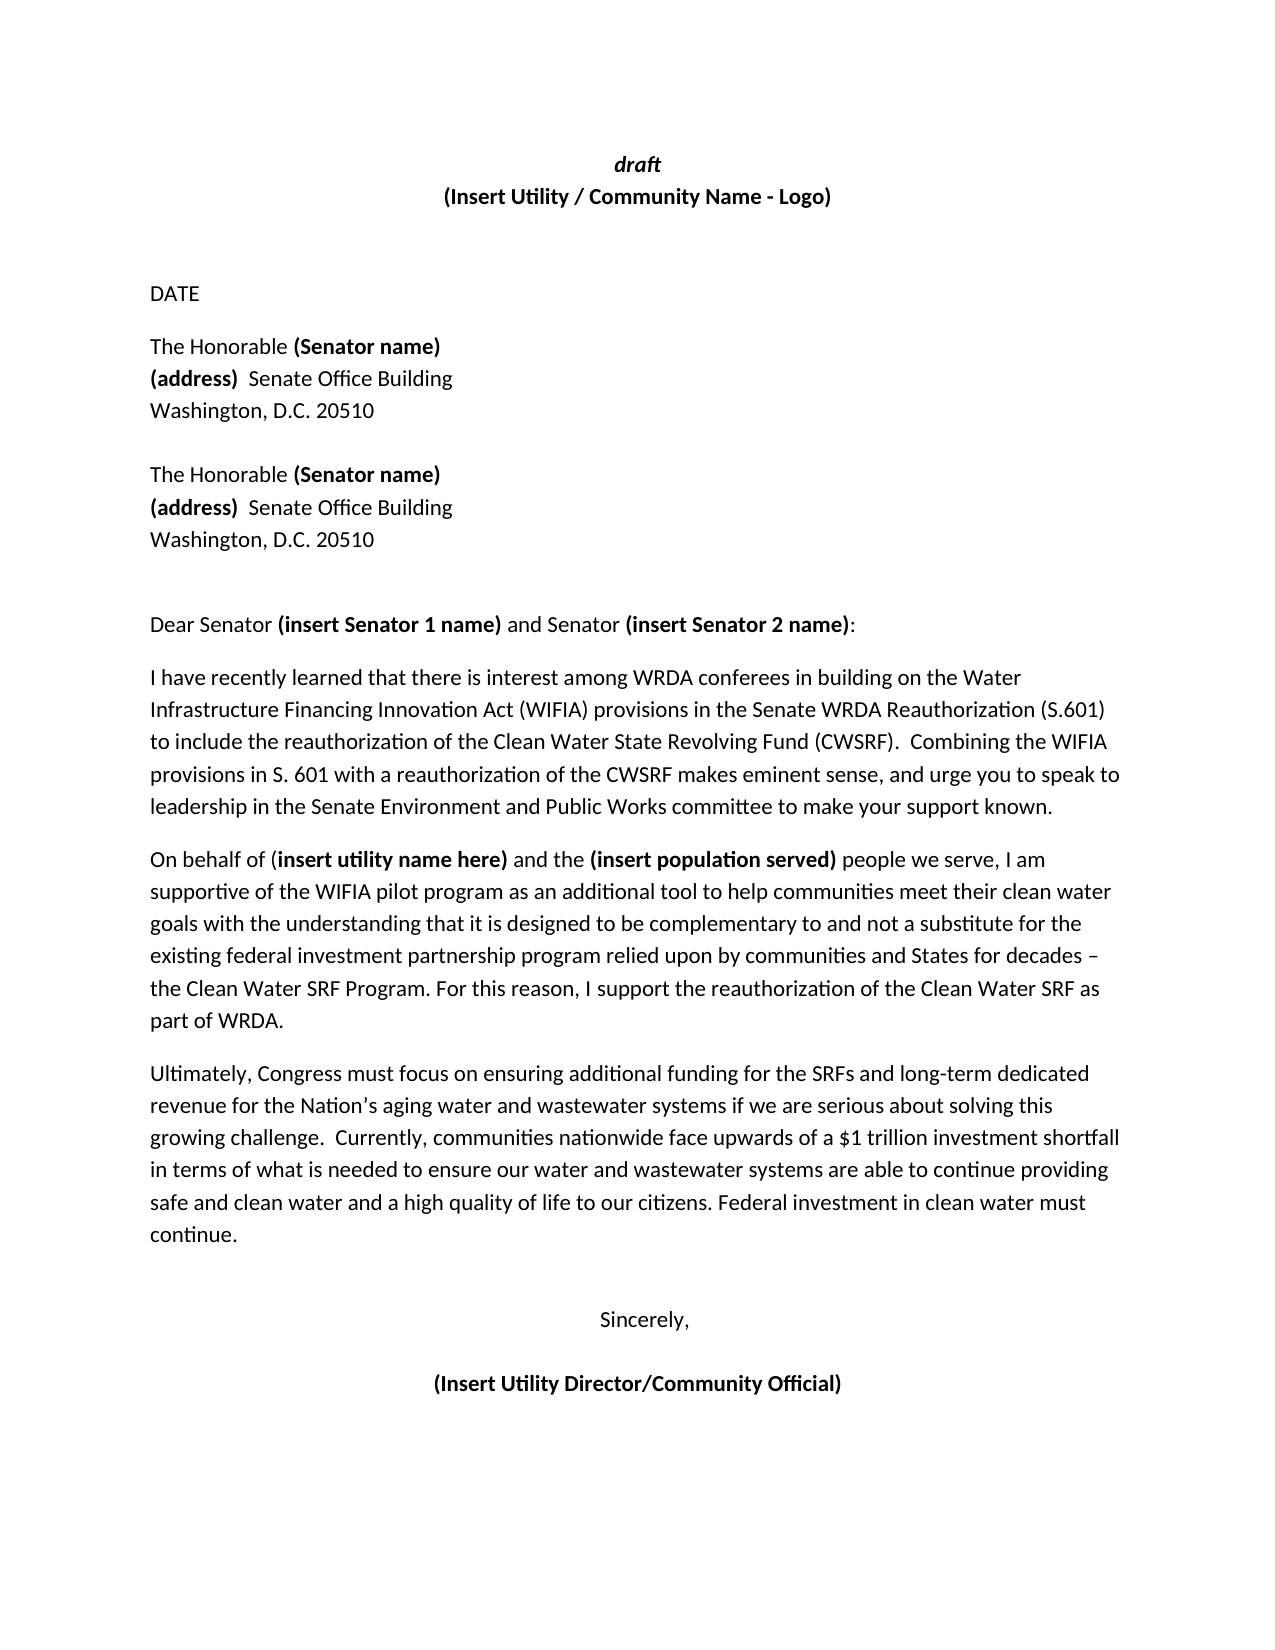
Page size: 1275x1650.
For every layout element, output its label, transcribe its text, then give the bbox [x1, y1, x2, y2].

text Dear Senator (insert Senator 1 name) and Senator (insert Senator 2 name): [150, 610, 1125, 638]
text Washington, D.C. 20510 [150, 396, 1125, 424]
text Washington, D.C. 20510 [150, 525, 1125, 553]
text On behalf of (insert utility name here) and the (insert population served) people we serve, I am supportive of the WIFIA pilot program as an additional tool to help communities meet their clean water goals with the understanding that it is designed to be complementary to and not a substitute for the existing federal investment partnership program relied upon by communities and States for decades – the Clean Water SRF Program. For this reason, I support the reauthorization of the Clean Water SRF as part of WRDA. [150, 845, 1125, 1034]
text (Insert Utility / Community Name - Logo) [150, 182, 1125, 210]
text The Honorable (Senator name) [150, 332, 1125, 360]
text Ultimately, Congress must focus on ensuring additional funding for the SRFs and long-term dedicated revenue for the Nation’s aging water and wastewater systems if we are serious about solving this growing challenge. Currently, communities nationwide face upwards of a $1 trillion investment shortfall in terms of what is needed to ensure our water and wastewater systems are able to continue providing safe and clean water and a high quality of life to our citizens. Federal investment in clean water must continue. [150, 1059, 1125, 1248]
text Sincerely, [150, 1305, 1125, 1333]
text (address) Senate Office Building [150, 493, 1125, 521]
text The Honorable (Senator name) [150, 461, 1125, 488]
text (address) Senate Office Building [150, 364, 1125, 392]
text (Insert Utility Director/Community Official) [150, 1369, 1125, 1397]
text draft [150, 150, 1125, 178]
text I have recently learned that there is interest among WRDA conferees in building on the Water Infrastructure Financing Innovation Act (WIFIA) provisions in the Senate WRDA Reauthorization (S.601) to include the reauthorization of the Clean Water State Revolving Fund (CWSRF). Combining the WIFIA provisions in S. 601 with a reauthorization of the CWSRF makes eminent sense, and urge you to speak to leadership in the Senate Environment and Public Works committee to make your support known. [150, 663, 1125, 820]
text DATE [150, 279, 1125, 307]
